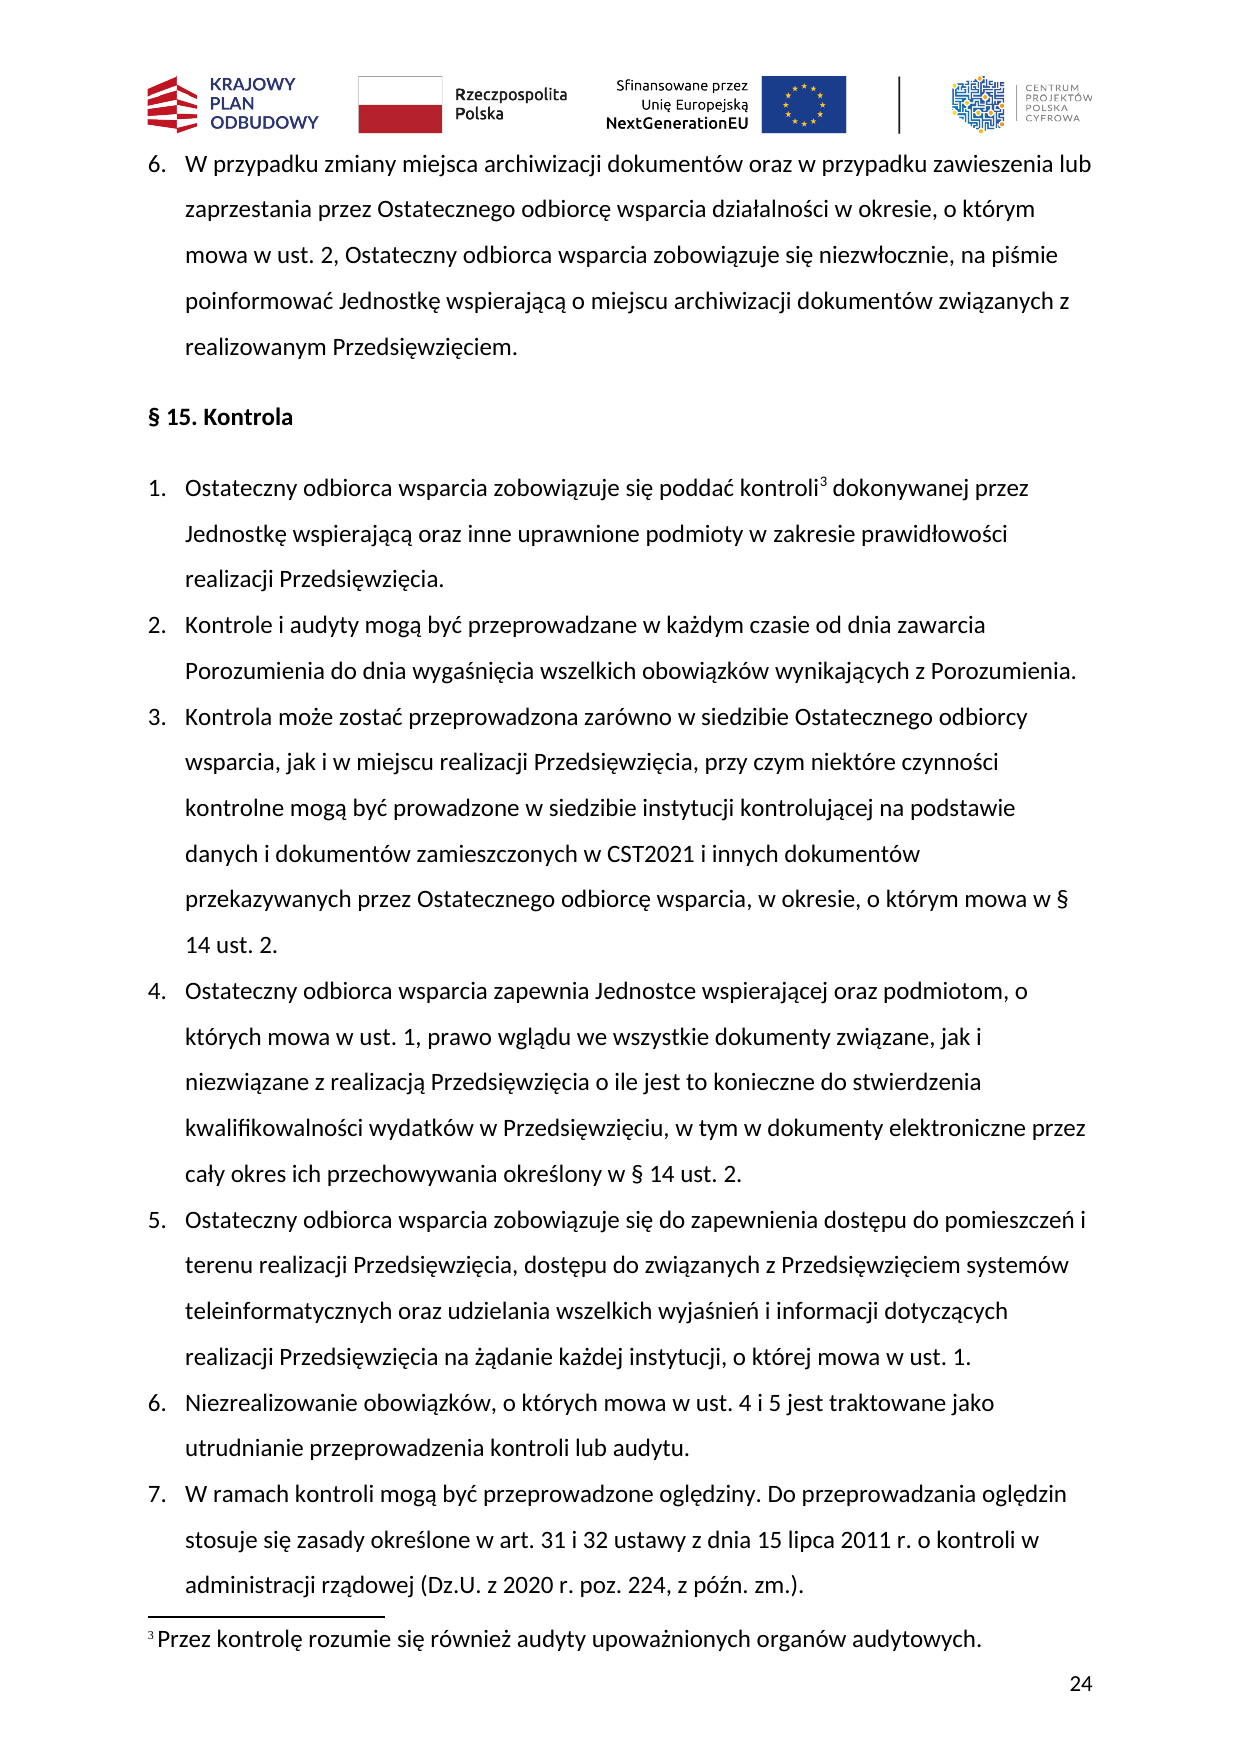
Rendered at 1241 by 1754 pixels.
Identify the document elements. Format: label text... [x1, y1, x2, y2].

list Niezrealizowanie obowiązków, o których mowa w ust. 4 i 5 jest traktowane jako utrudnianie przeprowadzenia kontroli lub audytu. [148, 1387, 1092, 1463]
list Ostateczny odbiorca wsparcia zobowiązuje się poddać kontroli dokonywanej przez Jednostkę wspierającą oraz inne uprawnione podmioty w zakresie prawidłowości realizacji Przedsięwzięcia. [148, 472, 1092, 594]
list Kontrole i audyty mogą być przeprowadzane w każdym czasie od dnia zawarcia Porozumienia do dnia wygaśnięcia wszelkich obowiązków wynikających z Porozumienia. [148, 609, 1092, 686]
list W przypadku zmiany miejsca archiwizacji dokumentów oraz w przypadku zawieszenia lub zaprzestania przez Ostatecznego odbiorcę wsparcia działalności w okresie, o którym mowa w ust. 2, Ostateczny odbiorca wsparcia zobowiązuje się niezwłocznie, na piśmie poinformować Jednostkę wspierającą o miejscu archiwizacji dokumentów związanych z realizowanym Przedsięwzięciem. [148, 148, 1092, 361]
subtitle § 15. Kontrola [148, 401, 1092, 432]
list Ostateczny odbiorca wsparcia zapewnia Jednostce wspierającej oraz podmiotom, o których mowa w ust. 1, prawo wglądu we wszystkie dokumenty związane, jak i niezwiązane z realizacją Przedsięwzięcia o ile jest to konieczne do stwierdzenia kwalifikowalności wydatków w Przedsięwzięciu, w tym w dokumenty elektroniczne przez cały okres ich przechowywania określony w § 14 ust. 2. [148, 975, 1092, 1188]
list Ostateczny odbiorca wsparcia zobowiązuje się do zapewnienia dostępu do pomieszczeń i terenu realizacji Przedsięwzięcia, dostępu do związanych z Przedsięwzięciem systemów teleinformatycznych oraz udzielania wszelkich wyjaśnień i informacji dotyczących realizacji Przedsięwzięcia na żądanie każdej instytucji, o której mowa w ust. 1. [148, 1204, 1092, 1371]
list W ramach kontroli mogą być przeprowadzone oględziny. Do przeprowadzania oględzin stosuje się zasady określone w art. 31 i 32 ustawy z dnia 15 lipca 2011 r. o kontroli w administracji rządowej (Dz.U. z 2020 r. poz. 224, z późn. zm.). [148, 1478, 1092, 1600]
list Kontrola może zostać przeprowadzona zarówno w siedzibie Ostatecznego odbiorcy wsparcia, jak i w miejscu realizacji Przedsięwzięcia, przy czym niektóre czynności kontrolne mogą być prowadzone w siedzibie instytucji kontrolującej na podstawie danych i dokumentów zamieszczonych w CST2021 i innych dokumentów przekazywanych przez Ostatecznego odbiorcę wsparcia, w okresie, o którym mowa w § 14 ust. 2. [148, 701, 1092, 960]
picture [147, 76, 1093, 134]
